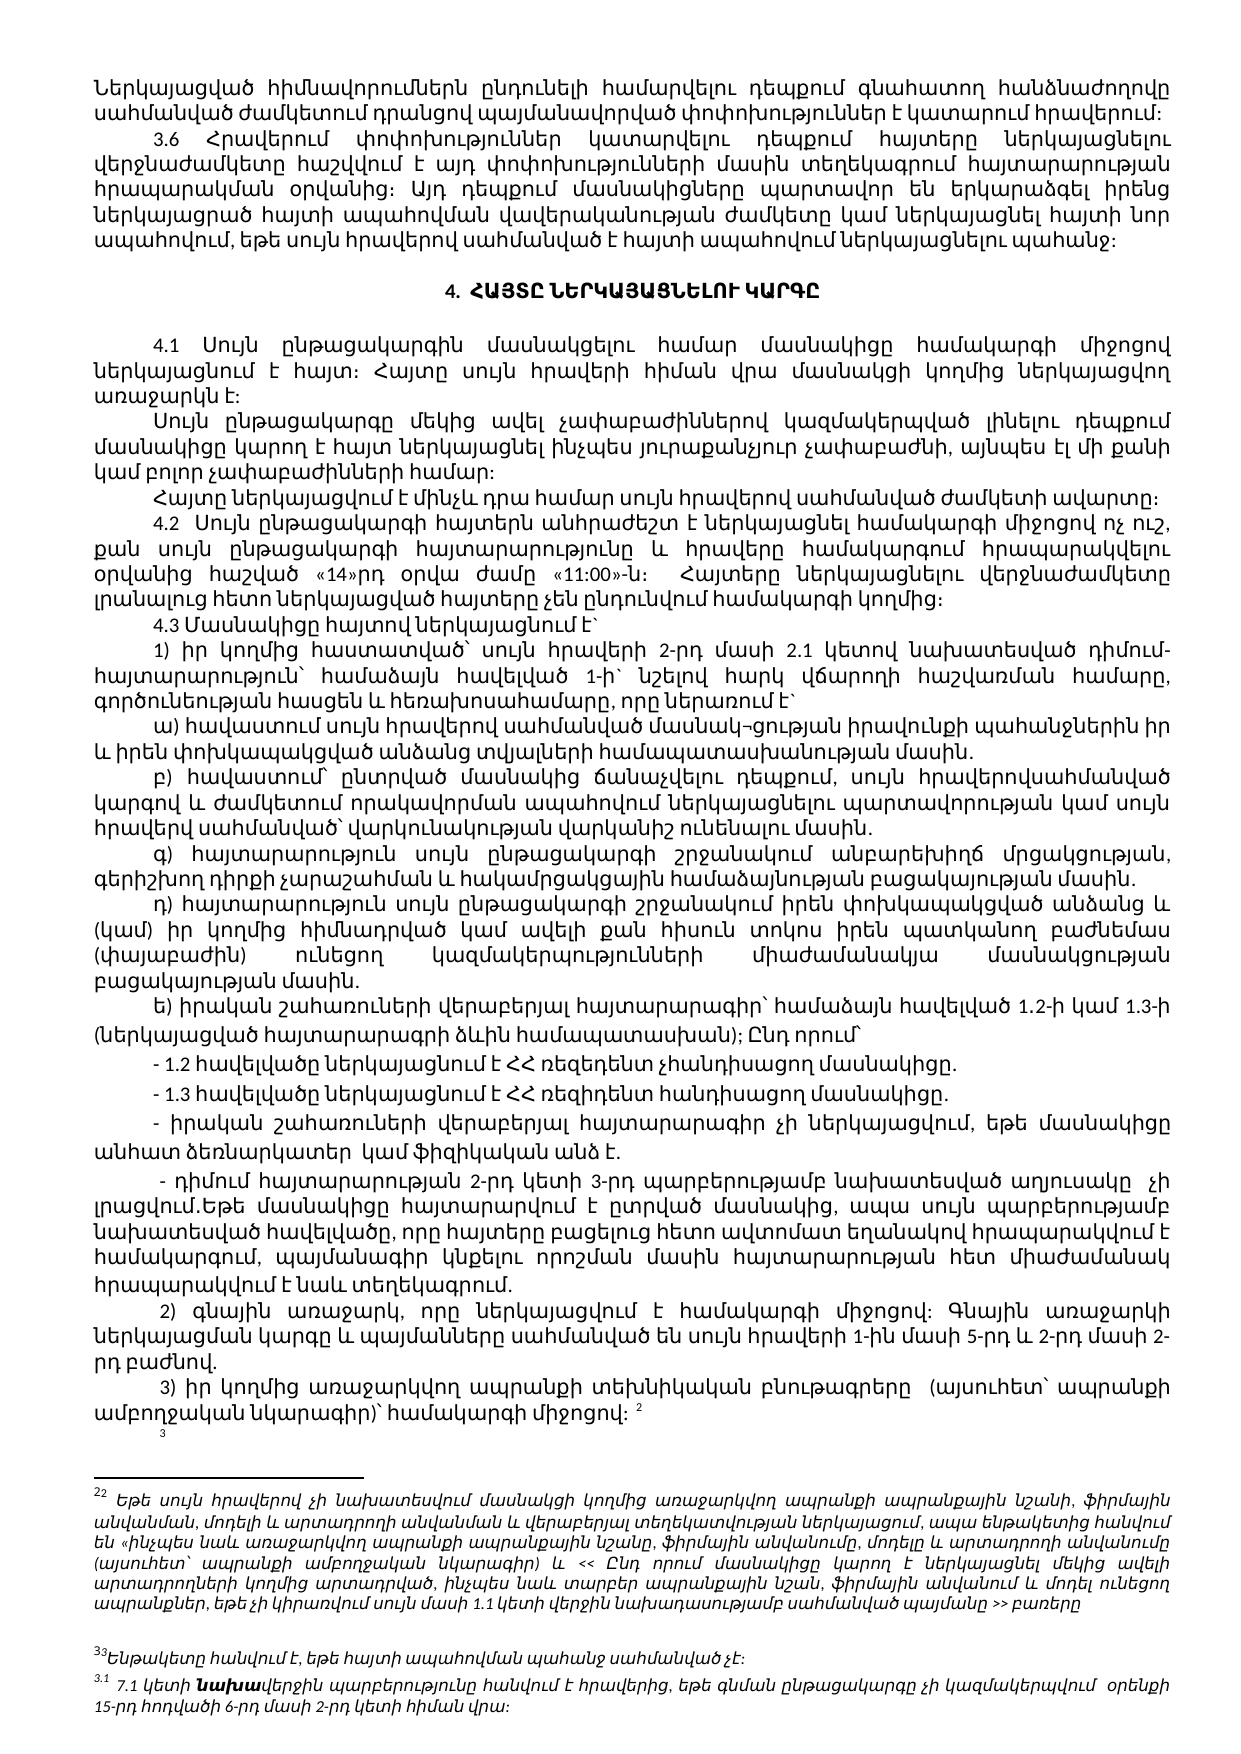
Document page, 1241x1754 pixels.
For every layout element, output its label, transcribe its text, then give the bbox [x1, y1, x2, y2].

text 4.2 Սույն ընթացակարգի հայտերն անհրաժեշտ է ներկայացնել համակարգի միջոցով ոչ ուշ, քան սույն ընթացակարգի հայտարարությունը և հրավերը համակարգում հրապարակվելու օրվանից հաշված «14»րդ օրվա ժամը «11:00»-ն։ Հայտերը ներկայացնելու վերջնաժամկետը լրանալուց հետո ներկայացված հայտերը չեն ընդունվում համակարգի կողմից։ [94, 510, 1171, 612]
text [94, 75, 1171, 126]
text դ) հայտարարություն սույն ընթացակարգի շրջանակում իրեն փոխկապակցված անձանց և (կամ) իր կողմից հիմնադրված կամ ավելի քան հիսուն տոկոս իրեն պատկանող բաժնեմաս (փայաբաժին) ունեցող կազմակերպությունների միաժամանակյա մասնակցության բացակայության մասին. [94, 892, 1171, 993]
text 4.1 Սույն ընթացակարգին մասնակցելու համար մասնակիցը համակարգի միջոցով ներկայացնում է հայտ։ Հայտը սույն հրավերի հիման վրա մասնակցի կողմից ներկայացվող առաջարկն է: [94, 332, 1171, 409]
text 3 [94, 1425, 1171, 1451]
text 1) իր կողմից հաստատված՝ սույն հրավերի 2-րդ մասի 2.1 կետով նախատեսված դիմում-հայտարարություն՝ համաձայն հավելված 1-ի` նշելով հարկ վճարողի հաշվառման համարը, գործունեության հասցեն և հեռախոսահամարը, որը ներառում է` [94, 637, 1171, 714]
text 4.3 Մասնակիցը հայտով ներկայացնում է` [94, 612, 1171, 637]
text գ) հայտարարություն սույն ընթացակարգի շրջանակում անբարեխիղճ մրցակցության, գերիշխող դիրքի չարաշահման և հակամրցակցային համաձայնության բացակայության մասին. [94, 841, 1171, 892]
text Հայտը ներկայացվում է մինչև դրա համար սույն հրավերով սահմանված ժամկետի ավարտը։ [94, 485, 1171, 510]
text - 1.2 հավելվածը ներկայացնում է ՀՀ ռեզեդենտ չհանդիսացող մասնակիցը. [94, 1052, 1171, 1077]
text ա) հավաստում սույն հրավերով սահմանված մասնակ¬ցության իրավունքի պահանջներին իր և իրեն փոխկապակցված անձանց տվյալների համապատասխանության մասին. [94, 714, 1171, 764]
text ե) իրական շահառուների վերաբերյալ հայտարարագիր՝ համաձայն հավելված 1․2-ի կամ 1.3-ի (ներկայացված հայտարարագրի ձևին համապատասխան); Ընդ որում՝ [94, 993, 1171, 1048]
text բ) հավաստում՝ ընտրված մասնակից ճանաչվելու դեպքում, սույն հրավերովսահմանված կարգով և ժամկետում որակավորման ապահովում ներկայացնելու պարտավորության կամ սույն հրավերվ սահմանված՝ վարկունակության վարկանիշ ունենալու մասին. [94, 764, 1171, 841]
text 4. ՀԱՅՏԸ ՆԵՐԿԱՅԱՑՆԵԼՈՒ ԿԱՐԳԸ [94, 278, 1171, 304]
text 3.6 Հրավերում փոփոխություններ կատարվելու դեպքում հայտերը ներկայացնելու վերջնաժամկետը հաշվվում է այդ փոփոխությունների մասին տեղեկագրում հայտարարության հրապարակման օրվանից։ Այդ դեպքում մասնակիցները պարտավոր են երկարաձգել իրենց ներկայացրած հայտի ապահովման վավերականության ժամկետը կամ ներկայացնել հայտի նոր ապահովում, եթե սույն հրավերով սահմանված է հայտի ապահովում ներկայացնելու պահանջ: [94, 126, 1171, 253]
text - իրական շահառուների վերաբերյալ հայտարարագիր չի ներկայացվում, եթե մասնակիցը անհատ ձեռնարկատեր կամ ֆիզիկական անձ է. [94, 1110, 1171, 1164]
text Սույն ընթացակարգը մեկից ավել չափաբաժիններով կազմակերպված լինելու դեպքում մասնակիցը կարող է հայտ ներկայացնել ինչպես յուրաքանչյուր չափաբաժնի, այնպես էլ մի քանի կամ բոլոր չափաբաժինների համար: [94, 409, 1171, 485]
text - 1.3 հավելվածը ներկայացնում է ՀՀ ռեզիդենտ հանդիսացող մասնակիցը. [94, 1081, 1171, 1106]
text - դիմում հայտարարության 2-րդ կետի 3-րդ պարբերությամբ նախատեսված աղյուսակը չի լրացվում․Եթե մասնակիցը հայտարարվում է ըտրված մասնակից, ապա սույն պարբերությամբ նախատեսված հավելվածը, որը հայտերը բացելուց հետո ավտոմատ եղանակով հրապարակվում է համակարգում, պայմանագիր կնքելու որոշման մասին հայտարարության հետ միաժամանակ հրապարակվում է նաև տեղեկագրում. [94, 1168, 1171, 1298]
text 2) գնային առաջարկ, որը ներկայացվում է համակարգի միջոցով: Գնային առաջարկի ներկայացման կարգը և պայմանները սահմանված են սույն հրավերի 1-ին մասի 5-րդ և 2-րդ մասի 2-րդ բաժնով. [94, 1298, 1171, 1374]
text 3) իր կողմից առաջարկվող ապրանքի տեխնիկական բնութագրերը (այսուհետ՝ ապրանքի ամբողջական նկարագիր)՝ համակարգի միջոցով: 2 [94, 1374, 1171, 1425]
